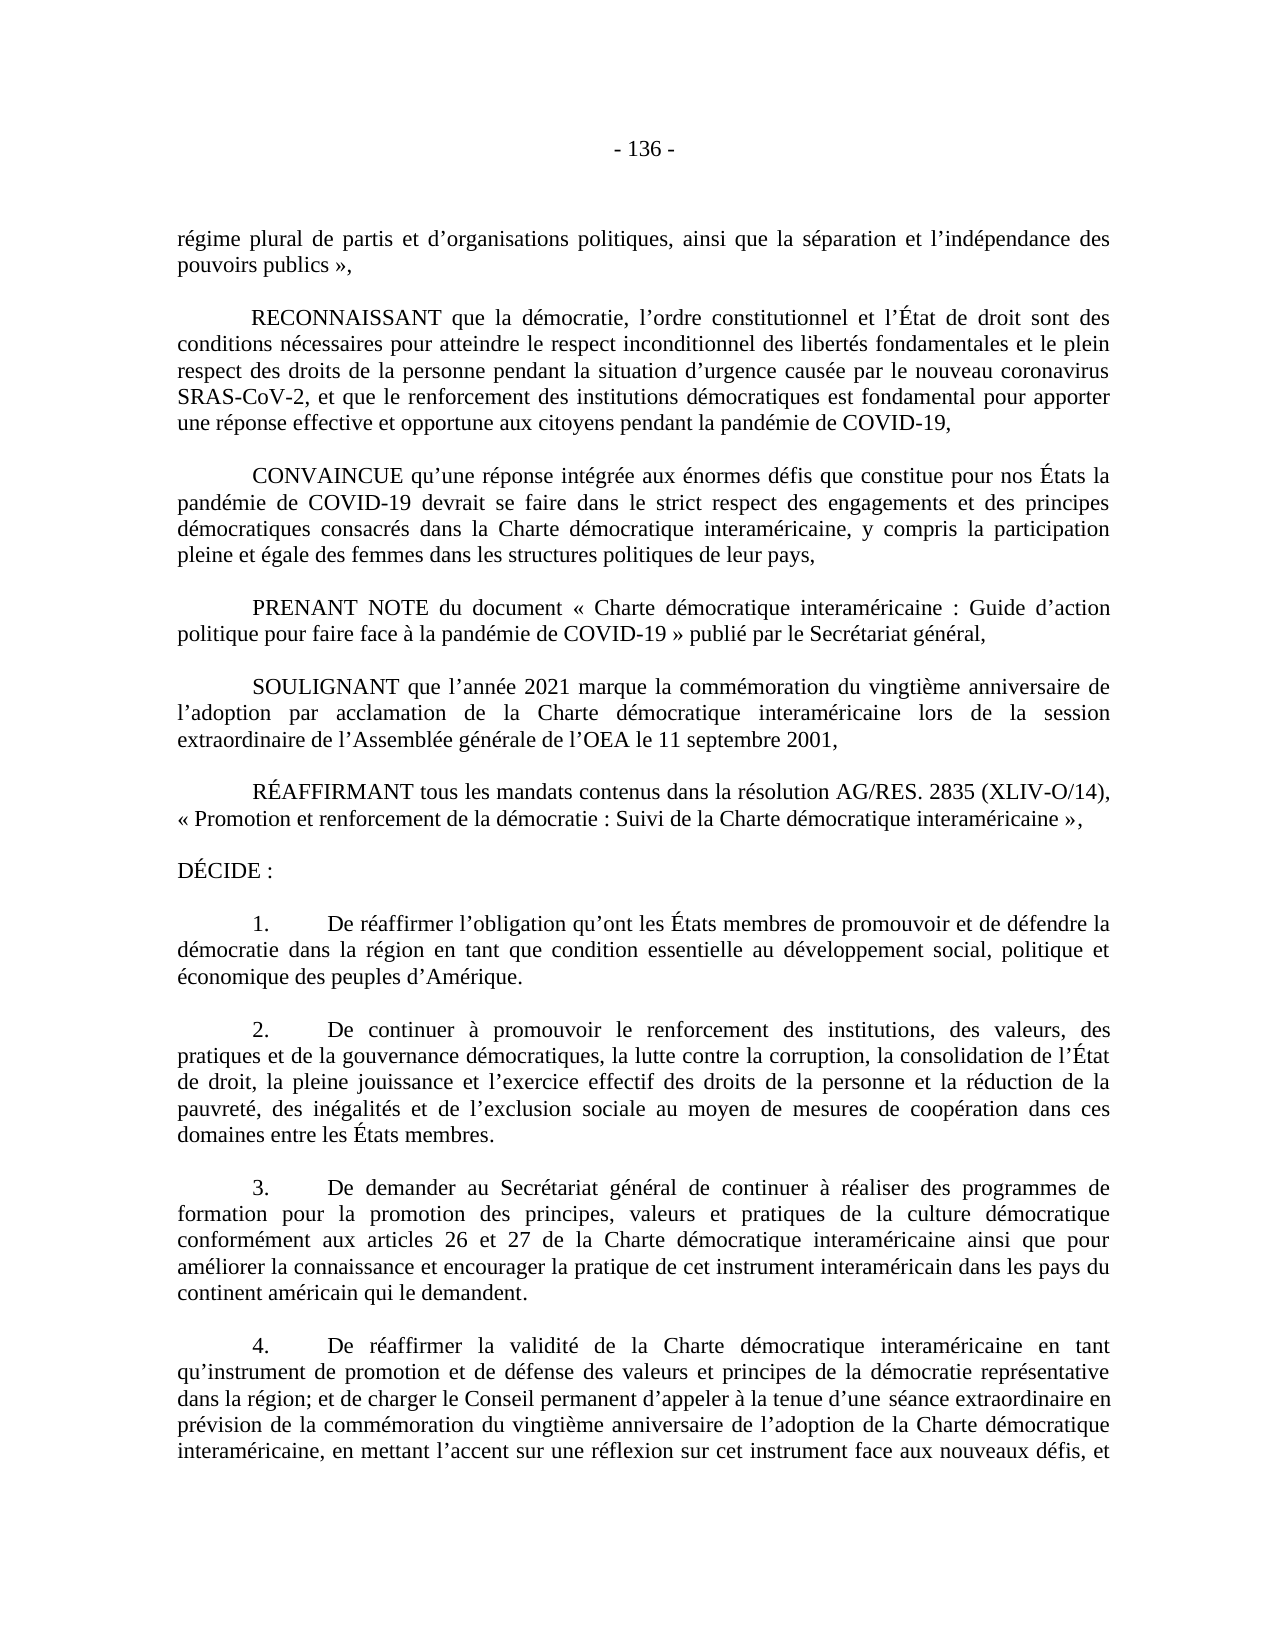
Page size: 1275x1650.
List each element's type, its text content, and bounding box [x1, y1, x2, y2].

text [177, 1332, 1111, 1464]
text 2. De continuer à promouvoir le renforcement des institutions, des valeurs, des pratiques et de la gouvernance démocratiques, la lutte contre la corruption, la consolidation de l’État de droit, la pleine jouissance et l’exercice effectif des droits de la personne et la réduction de la pauvreté, des inégalités et de l’exclusion sociale au moyen de mesures de coopération dans ces domaines entre les États membres. [177, 1016, 1111, 1147]
text RECONNAISSANT que la démocratie, l’ordre constitutionnel et l’État de droit sont des conditions nécessaires pour atteindre le respect inconditionnel des libertés fondamentales et le plein respect des droits de la personne pendant la situation d’urgence causée par le nouveau coronavirus SRAS-CoV-2, et que le renforcement des institutions démocratiques est fondamental pour apporter une réponse effective et opportune aux citoyens pendant la pandémie de COVID-19, [177, 304, 1111, 436]
text CONVAINCUE qu’une réponse intégrée aux énormes défis que constitue pour nos États la pandémie de COVID-19 devrait se faire dans le strict respect des engagements et des principes démocratiques consacrés dans la Charte démocratique interaméricaine, y compris la participation pleine et égale des femmes dans les structures politiques de leur pays, [177, 462, 1111, 568]
text DÉCIDE : [177, 857, 1111, 884]
text 3. De demander au Secrétariat général de continuer à réaliser des programmes de formation pour la promotion des principes, valeurs et pratiques de la culture démocratique conformément aux articles 26 et 27 de la Charte démocratique interaméricaine ainsi que pour améliorer la connaissance et encourager la pratique de cet instrument interaméricain dans les pays du continent américain qui le demandent. [177, 1174, 1111, 1306]
text 1. De réaffirmer l’obligation qu’ont les États membres de promouvoir et de défendre la démocratie dans la région en tant que condition essentielle au développement social, politique et économique des peuples d’Amérique. [177, 910, 1111, 989]
text PRENANT NOTE du document « Charte démocratique interaméricaine : Guide d’action politique pour faire face à la pandémie de COVID-19 » publié par le Secrétariat général, [177, 594, 1111, 647]
text RÉAFFIRMANT tous les mandats contenus dans la résolution AG/RES. 2835 (XLIV-O/14), « Promotion et renforcement de la démocratie : Suivi de la Charte démocratique interaméricaine », [177, 778, 1111, 831]
text SOULIGNANT que l’année 2021 marque la commémoration du vingtième anniversaire de l’adoption par acclamation de la Charte démocratique interaméricaine lors de la session extraordinaire de l’Assemblée générale de l’OEA le 11 septembre 2001, [177, 673, 1111, 752]
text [177, 225, 1111, 278]
